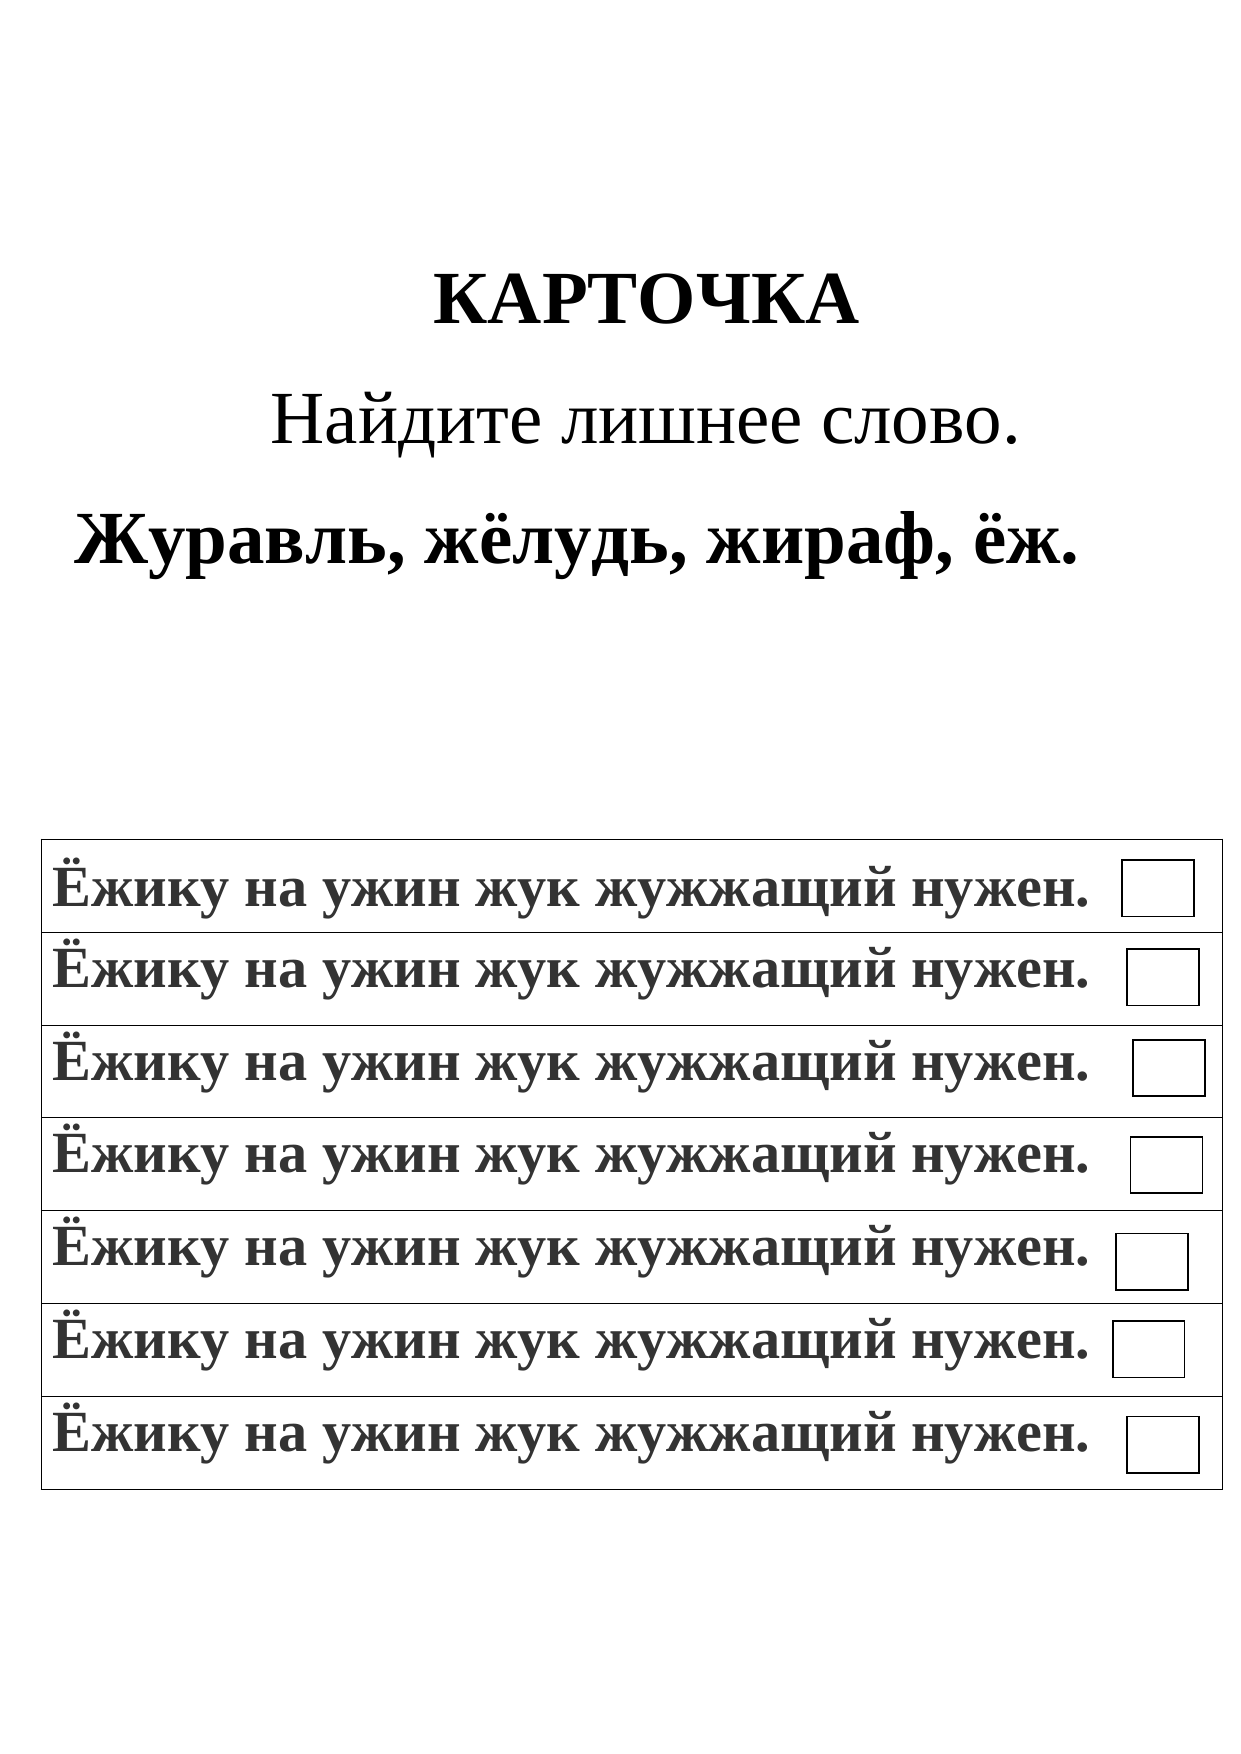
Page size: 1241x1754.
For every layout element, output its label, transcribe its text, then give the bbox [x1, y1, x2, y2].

text КАРТОЧКА [141, 253, 1152, 340]
table_header Ёжику на ужин жук жужжащий нужен. [42, 840, 1222, 932]
text Найдите лишнее слово. [141, 373, 1152, 460]
table_cell Ёжику на ужин жук жужжащий нужен. [42, 1304, 1222, 1396]
table_cell Ёжику на ужин жук жужжащий нужен. [42, 1026, 1222, 1117]
text Журавль, жёлудь, жираф, ёж. [74, 493, 1152, 580]
table_cell Ёжику на ужин жук жужжащий нужен. [42, 933, 1222, 1024]
table_cell Ёжику на ужин жук жужжащий нужен. [42, 1397, 1222, 1488]
table_cell Ёжику на ужин жук жужжащий нужен. [42, 1118, 1222, 1210]
table_cell Ёжику на ужин жук жужжащий нужен. [42, 1211, 1222, 1303]
